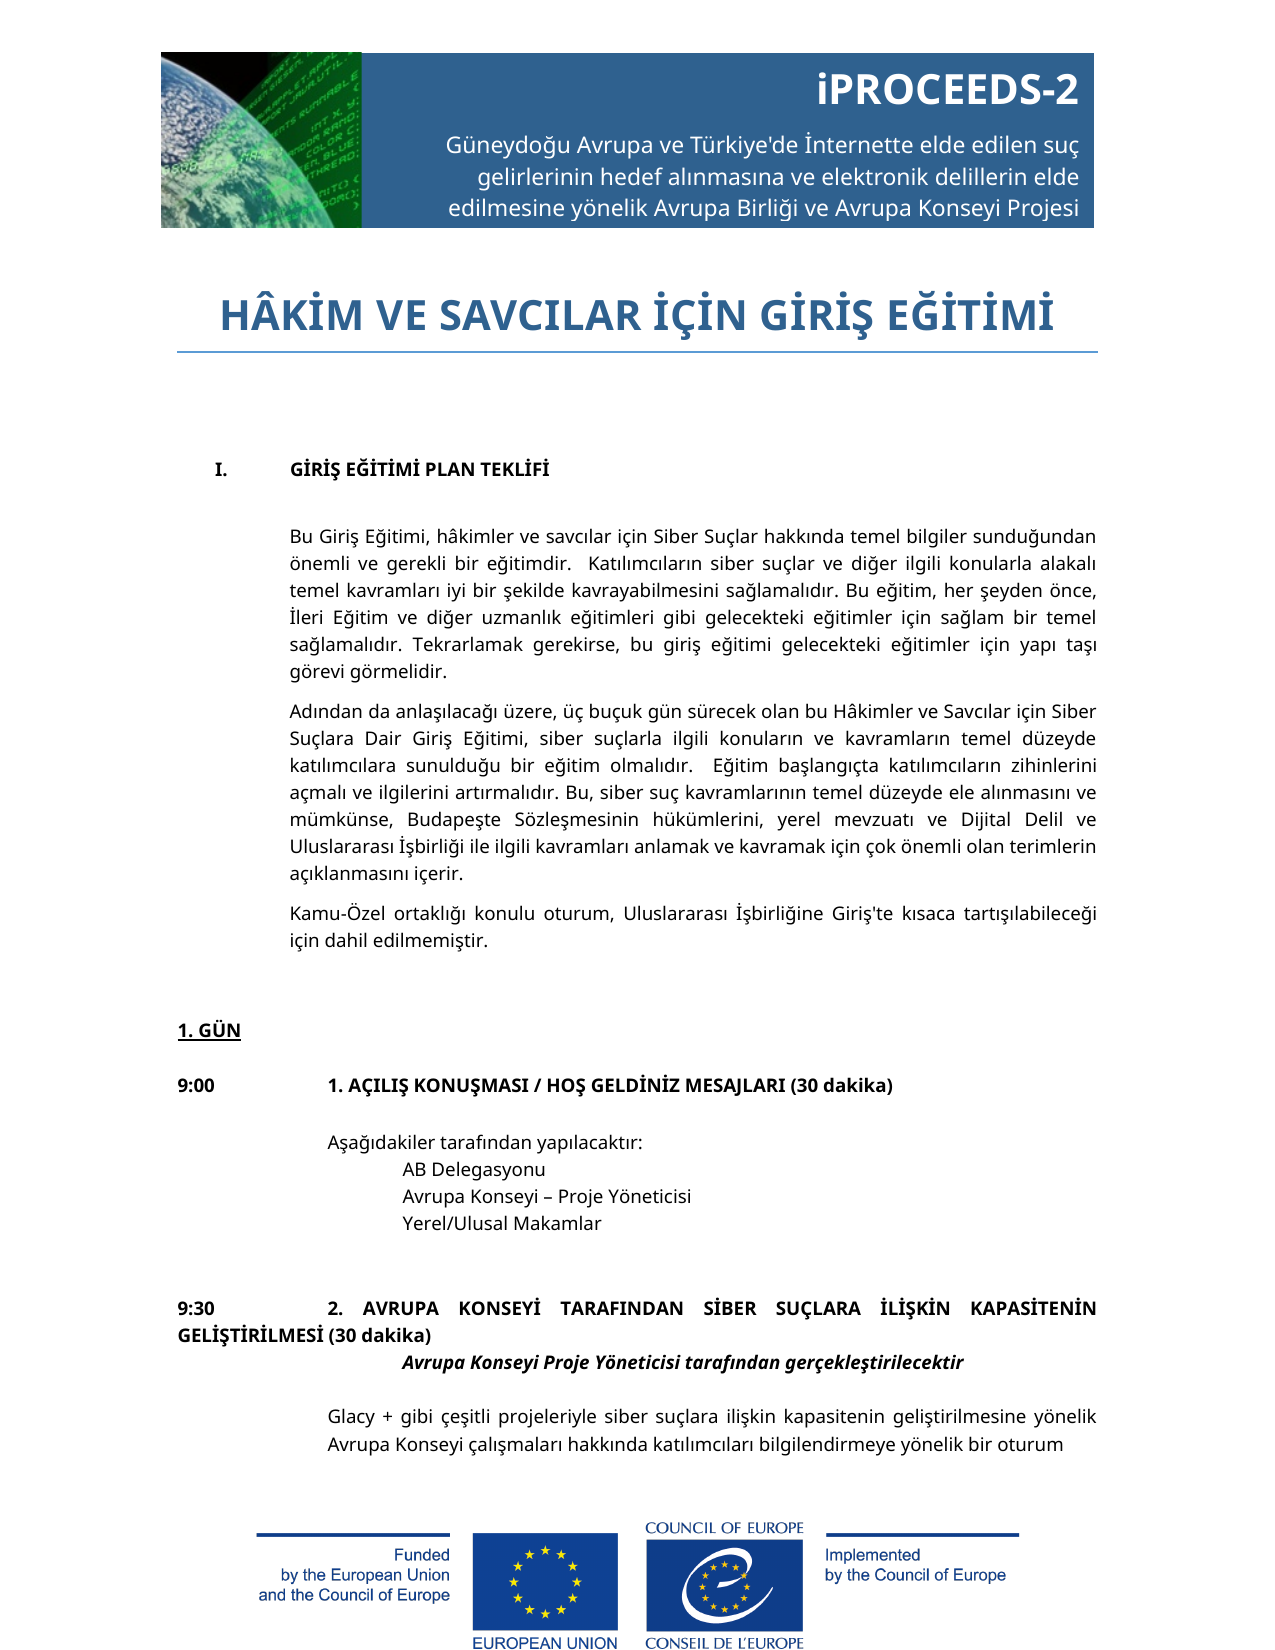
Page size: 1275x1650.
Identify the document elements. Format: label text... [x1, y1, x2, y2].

list Kamu-Özel ortaklığı konulu oturum, Uluslararası İşbirliğine Giriş'te kısaca tartışılabileceği için dahil edilmemiştir. [289, 898, 1098, 953]
text Aşağıdakiler tarafından yapılacaktır: [177, 1128, 1098, 1155]
title HÂKİM VE SAVCILAR İÇİN GİRİŞ EĞİTİMİ [177, 286, 1098, 351]
list Bu Giriş Eğitimi, hâkimler ve savcılar için Siber Suçlar hakkında temel bilgiler sunduğundan önemli ve gerekli bir eğitimdir. Katılımcıların siber suçlar ve diğer ilgili konularla alakalı temel kavramları iyi bir şekilde kavrayabilmesini sağlamalıdır. Bu eğitim, her şeyden önce, İleri Eğitim ve diğer uzmanlık eğitimleri gibi gelecekteki eğitimler için sağlam bir temel sağlamalıdır. Tekrarlamak gerekirse, bu giriş eğitimi gelecekteki eğitimler için yapı taşı görevi görmelidir. [289, 521, 1098, 684]
text AB Delegasyonu [327, 1155, 1098, 1182]
text 9:00 1. AÇILIŞ KONUŞMASI / HOŞ GELDİNİZ MESAJLARI (30 dakika) [177, 1070, 1098, 1097]
text Avrupa Konseyi Proje Yöneticisi tarafından gerçekleştirilecektir [177, 1348, 1098, 1375]
picture [161, 52, 362, 228]
text 9:30 2. AVRUPA KONSEYİ TARAFINDAN SİBER SUÇLARA İLİŞKİN KAPASİTENİN GELİŞTİRİLMESİ (30 dakika) [177, 1294, 1098, 1348]
text Yerel/Ulusal Makamlar [177, 1209, 1098, 1236]
text Avrupa Konseyi – Proje Yöneticisi [177, 1182, 1098, 1209]
picture [255, 1522, 1020, 1650]
text Glacy + gibi çeşitli projeleriyle siber suçlara ilişkin kapasitenin geliştirilmesine yönelik Avrupa Konseyi çalışmaları hakkında katılımcıları bilgilendirmeye yönelik bir oturum [327, 1402, 1098, 1456]
list 1. GÜN [177, 1016, 1098, 1043]
list Adından da anlaşılacağı üzere, üç buçuk gün sürecek olan bu Hâkimler ve Savcılar için Siber Suçlara Dair Giriş Eğitimi, siber suçlarla ilgili konuların ve kavramların temel düzeyde katılımcılara sunulduğu bir eğitim olmalıdır. Eğitim başlangıçta katılımcıların zihinlerini açmalı ve ilgilerini artırmalıdır. Bu, siber suç kavramlarının temel düzeyde ele alınmasını ve mümkünse, Budapeşte Sözleşmesinin hükümlerini, yerel mevzuatı ve Dijital Delil ve Uluslararası İşbirliği ile ilgili kavramları anlamak ve kavramak için çok önemli olan terimlerin açıklanmasını içerir. [289, 696, 1098, 886]
list GİRİŞ EĞİTİMİ PLAN TEKLİFİ [215, 455, 1098, 482]
